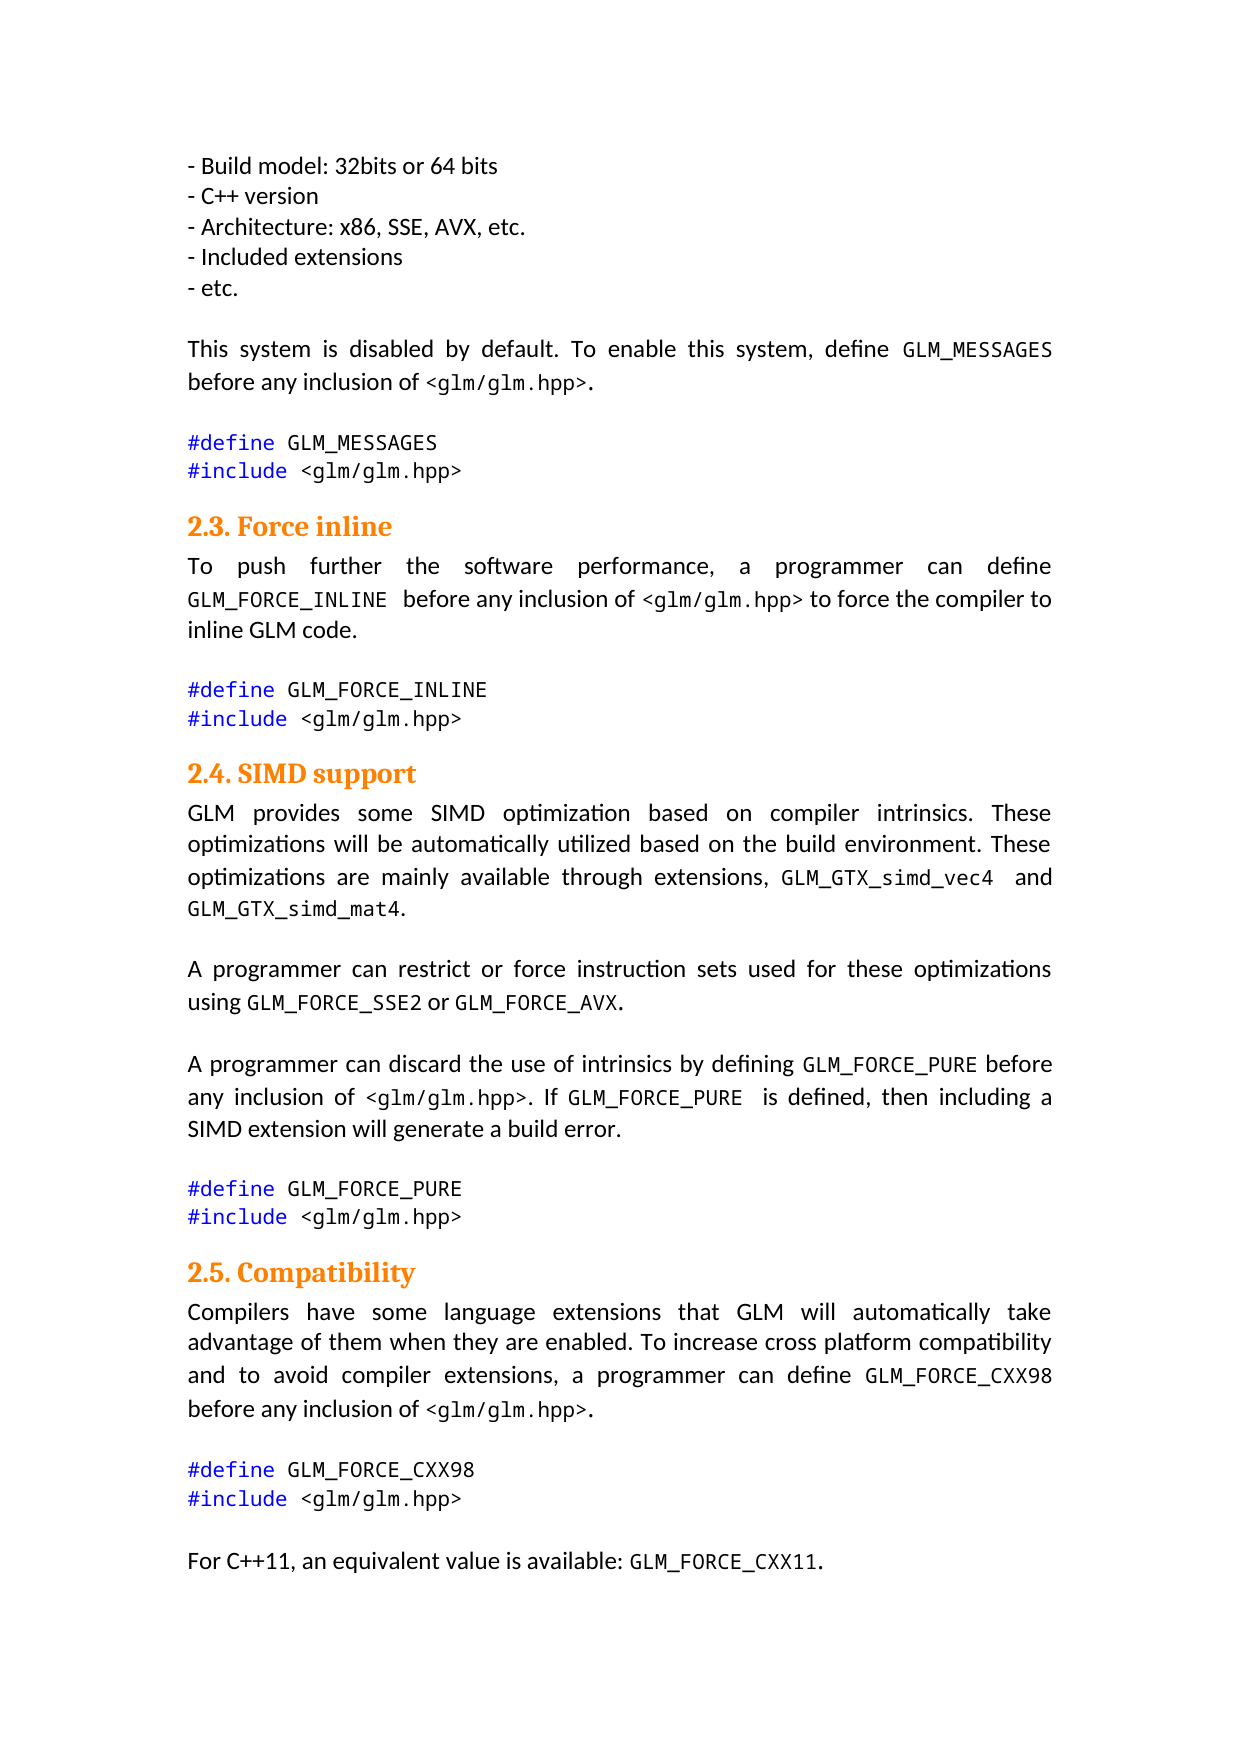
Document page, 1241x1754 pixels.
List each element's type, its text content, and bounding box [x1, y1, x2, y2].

text - Included extensions [187, 242, 1053, 272]
subtitle 2.3. Force inline [187, 510, 1053, 544]
text Compilers have some language extensions that GLM will automatically take advantage of them when they are enabled. To increase cross platform compatibility and to avoid compiler extensions, a programmer can define GLM_FORCE_CXX98 before any inclusion of <glm/glm.hpp>. [187, 1296, 1053, 1425]
subtitle 2.5. Compatibility [187, 1256, 1053, 1289]
text - Architecture: x86, SSE, AVX, etc. [187, 211, 1053, 242]
text For C++11, an equivalent value is available: GLM_FORCE_CXX11. [187, 1543, 1053, 1577]
text #define GLM_FORCE_CXX98 [187, 1455, 1053, 1484]
text #include <glm/glm.hpp> [187, 457, 1053, 485]
text #define GLM_FORCE_INLINE [187, 676, 1053, 704]
text A programmer can discard the use of intrinsics by defining GLM_FORCE_PURE before any inclusion of <glm/glm.hpp>. If GLM_FORCE_PURE is defined, then including a SIMD extension will generate a build error. [187, 1048, 1053, 1143]
text - Build model: 32bits or 64 bits [187, 150, 1053, 181]
text - etc. [187, 272, 1053, 303]
text #include <glm/glm.hpp> [187, 1484, 1053, 1512]
subtitle 2.4. SIMD support [187, 757, 1053, 791]
text #include <glm/glm.hpp> [187, 1202, 1053, 1231]
text - C++ version [187, 181, 1053, 211]
text This system is disabled by default. To enable this system, define GLM_MESSAGES before any inclusion of <glm/glm.hpp>. [187, 333, 1053, 398]
text #include <glm/glm.hpp> [187, 704, 1053, 732]
text #define GLM_FORCE_PURE [187, 1174, 1053, 1202]
text GLM provides some SIMD optimization based on compiler intrinsics. These optimizations will be automatically utilized based on the build environment. These optimizations are mainly available through extensions, GLM_GTX_simd_vec4 and GLM_GTX_simd_mat4. [187, 797, 1053, 923]
text A programmer can restrict or force instruction sets used for these optimizations using GLM_FORCE_SSE2 or GLM_FORCE_AVX. [187, 953, 1053, 1018]
text To push further the software performance, a programmer can define GLM_FORCE_INLINE before any inclusion of <glm/glm.hpp> to force the compiler to inline GLM code. [187, 550, 1053, 645]
text #define GLM_MESSAGES [187, 428, 1053, 457]
